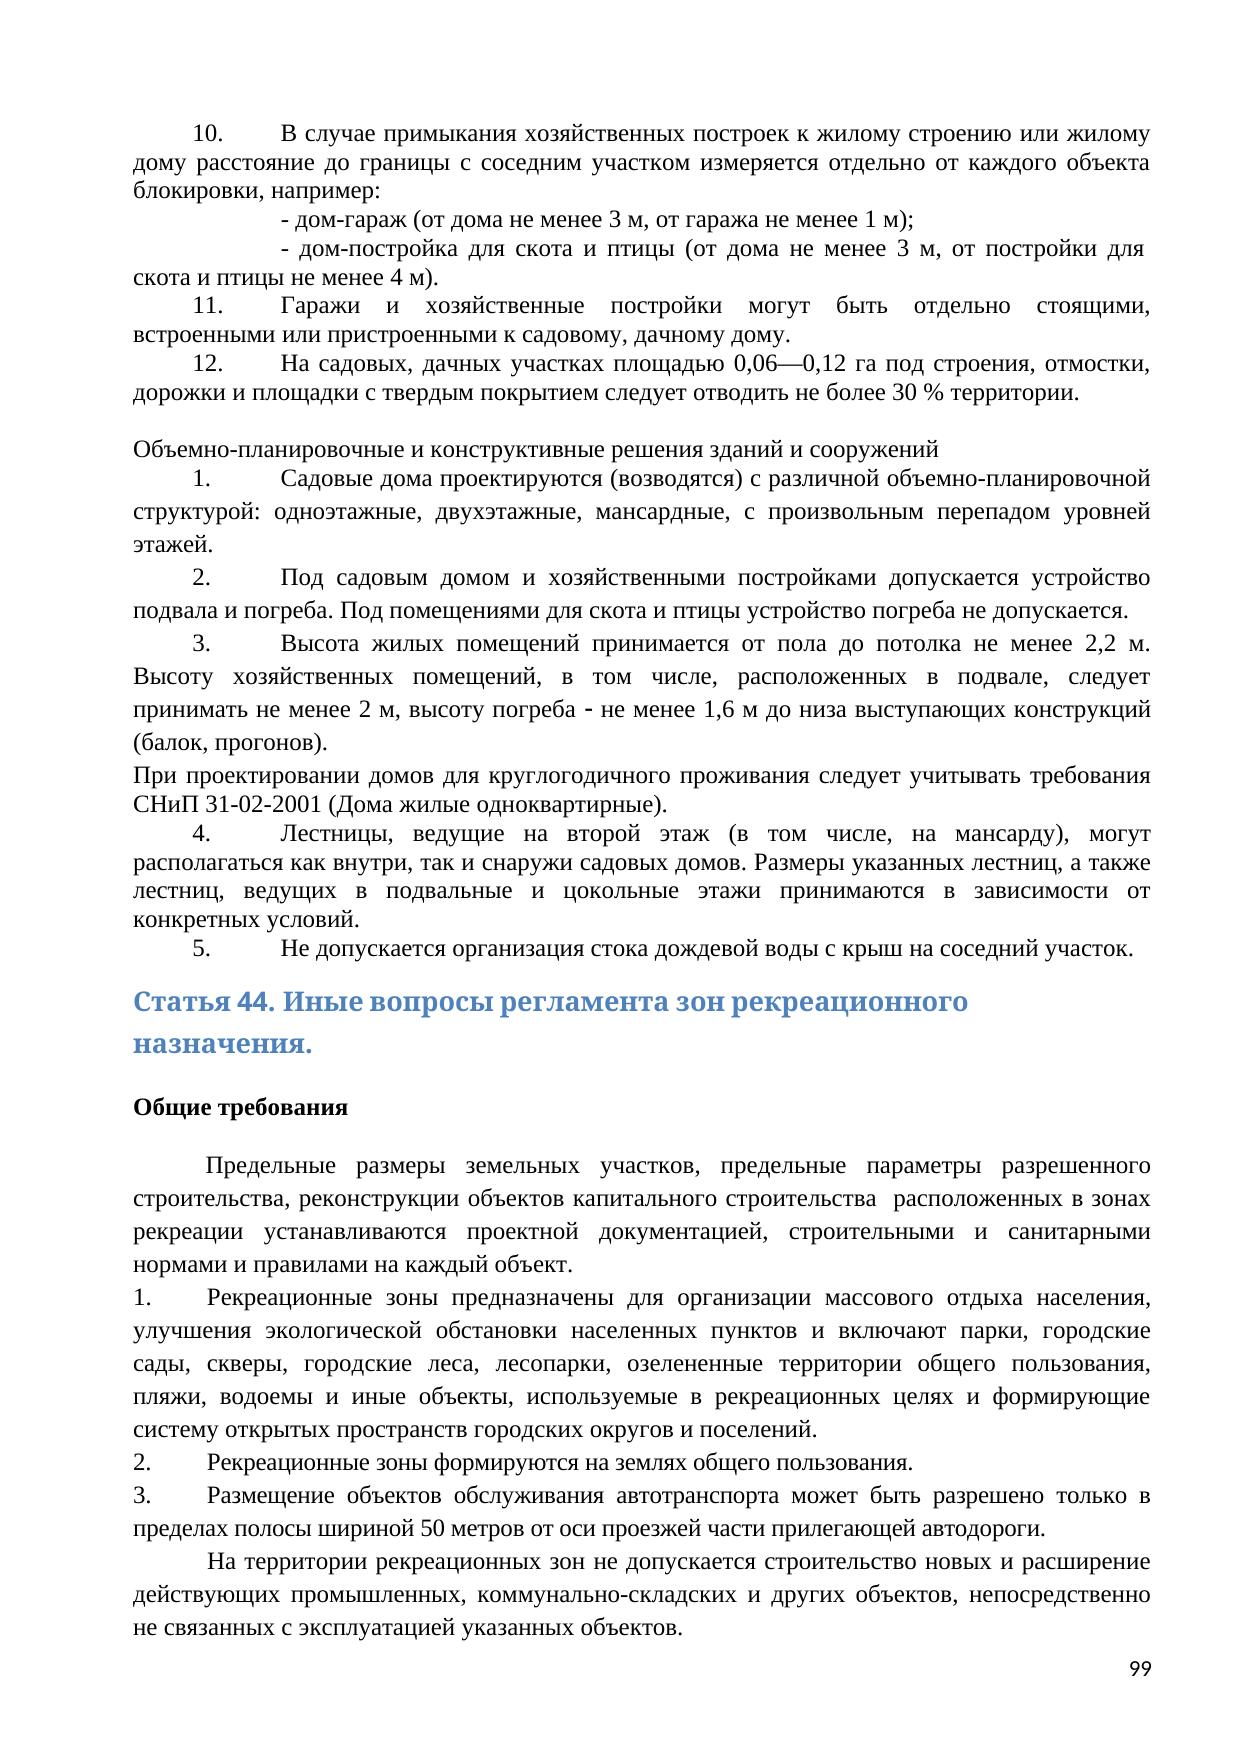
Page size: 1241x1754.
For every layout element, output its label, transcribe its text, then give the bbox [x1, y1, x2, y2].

text 11. Гаражи и хозяйственные постройки могут быть отдельно стоящими, встроенными или пристроенными к садовому, дачному дому. [133, 291, 1152, 348]
list Лестницы, ведущие на второй этаж (в том числе, на мансарду), могут располагаться как внутри, так и снаружи садовых домов. Размеры указанных лестниц, а также лестниц, ведущих в подвальные и цокольные этажи принимаются в зависимости от конкретных условий. [133, 818, 1152, 933]
text При проектировании домов для круглогодичного проживания следует учитывать требования СНиП 31-02-2001 (Дома жилые одноквартирные). [133, 760, 1152, 818]
list В случае примыкания хозяйственных построек к жилому строению или жилому дому расстояние до границы с соседним участком измеряется отдельно от каждого объекта блокировки, например: [133, 118, 1152, 204]
subtitle Статья 44. Иные вопросы регламента зон рекреационного назначения. [133, 982, 1152, 1062]
list Рекреационные зоны предназначены для организации массового отдыха населения, улучшения экологической обстановки населенных пунктов и включают парки, городские сады, скверы, городские леса, лесопарки, озелененные территории общего пользования, пляжи, водоемы и иные объекты, используемые в рекреационных целях и формирующие систему открытых пространств городских округов и поселений. [133, 1282, 1152, 1443]
list Высота жилых помещений принимается от пола до потолка не менее 2,2 м. Высоту хозяйственных помещений, в том числе, расположенных в подвале, следует принимать не менее 2 м, высоту погреба не менее 1,6 м до низа выступающих конструкций (балок, прогонов). [133, 628, 1152, 756]
list - дом-постройка для скота и птицы (от дома не менее 3 м, от постройки для скота и птицы не менее 4 м). [133, 233, 1146, 291]
list Под садовым домом и хозяйственными постройками допускается устройство подвала и погреба. Под помещениями для скота и птицы устройство погреба не допускается. [133, 562, 1152, 624]
list Размещение объектов обслуживания автотранспорта может быть разрешено только в пределах полосы шириной от оси проезжей части прилегающей автодороги. [133, 1480, 1152, 1542]
text Предельные размеры земельных участков, предельные параметры разрешенного строительства, реконструкции объектов капитального строительства расположенных в зонах рекреации устанавливаются проектной документацией, строительными и санитарными нормами и правилами на каждый объект. [133, 1150, 1152, 1278]
text Объемно-планировочные и конструктивные решения зданий и сооружений [133, 434, 1152, 463]
list Садовые дома проектируются (возводятся) с различной объемно-планировочной структурой: одноэтажные, двухэтажные, мансардные, с произвольным перепадом уровней этажей. [133, 463, 1152, 558]
list - дом-гараж (от дома не менее 3 м, от гаража не менее 1 м); [133, 204, 1146, 233]
text На территории рекреационных зон не допускается строительство новых и расширение действующих промышленных, коммунально-складских и других объектов, непосредственно не связанных с эксплуатацией указанных объектов. [133, 1546, 1152, 1641]
list Рекреационные зоны формируются на землях общего пользования. [133, 1447, 1152, 1476]
text Общие требования [133, 1092, 1152, 1121]
list Не допускается организация стока дождевой воды с крыш на соседний участок. [133, 933, 1152, 962]
text 12. На садовых, дачных участках площадью 0,06—0,12 га под строения, отмостки, дорожки и площадки с твердым покрытием следует отводить не более 30 % территории. [133, 348, 1152, 406]
